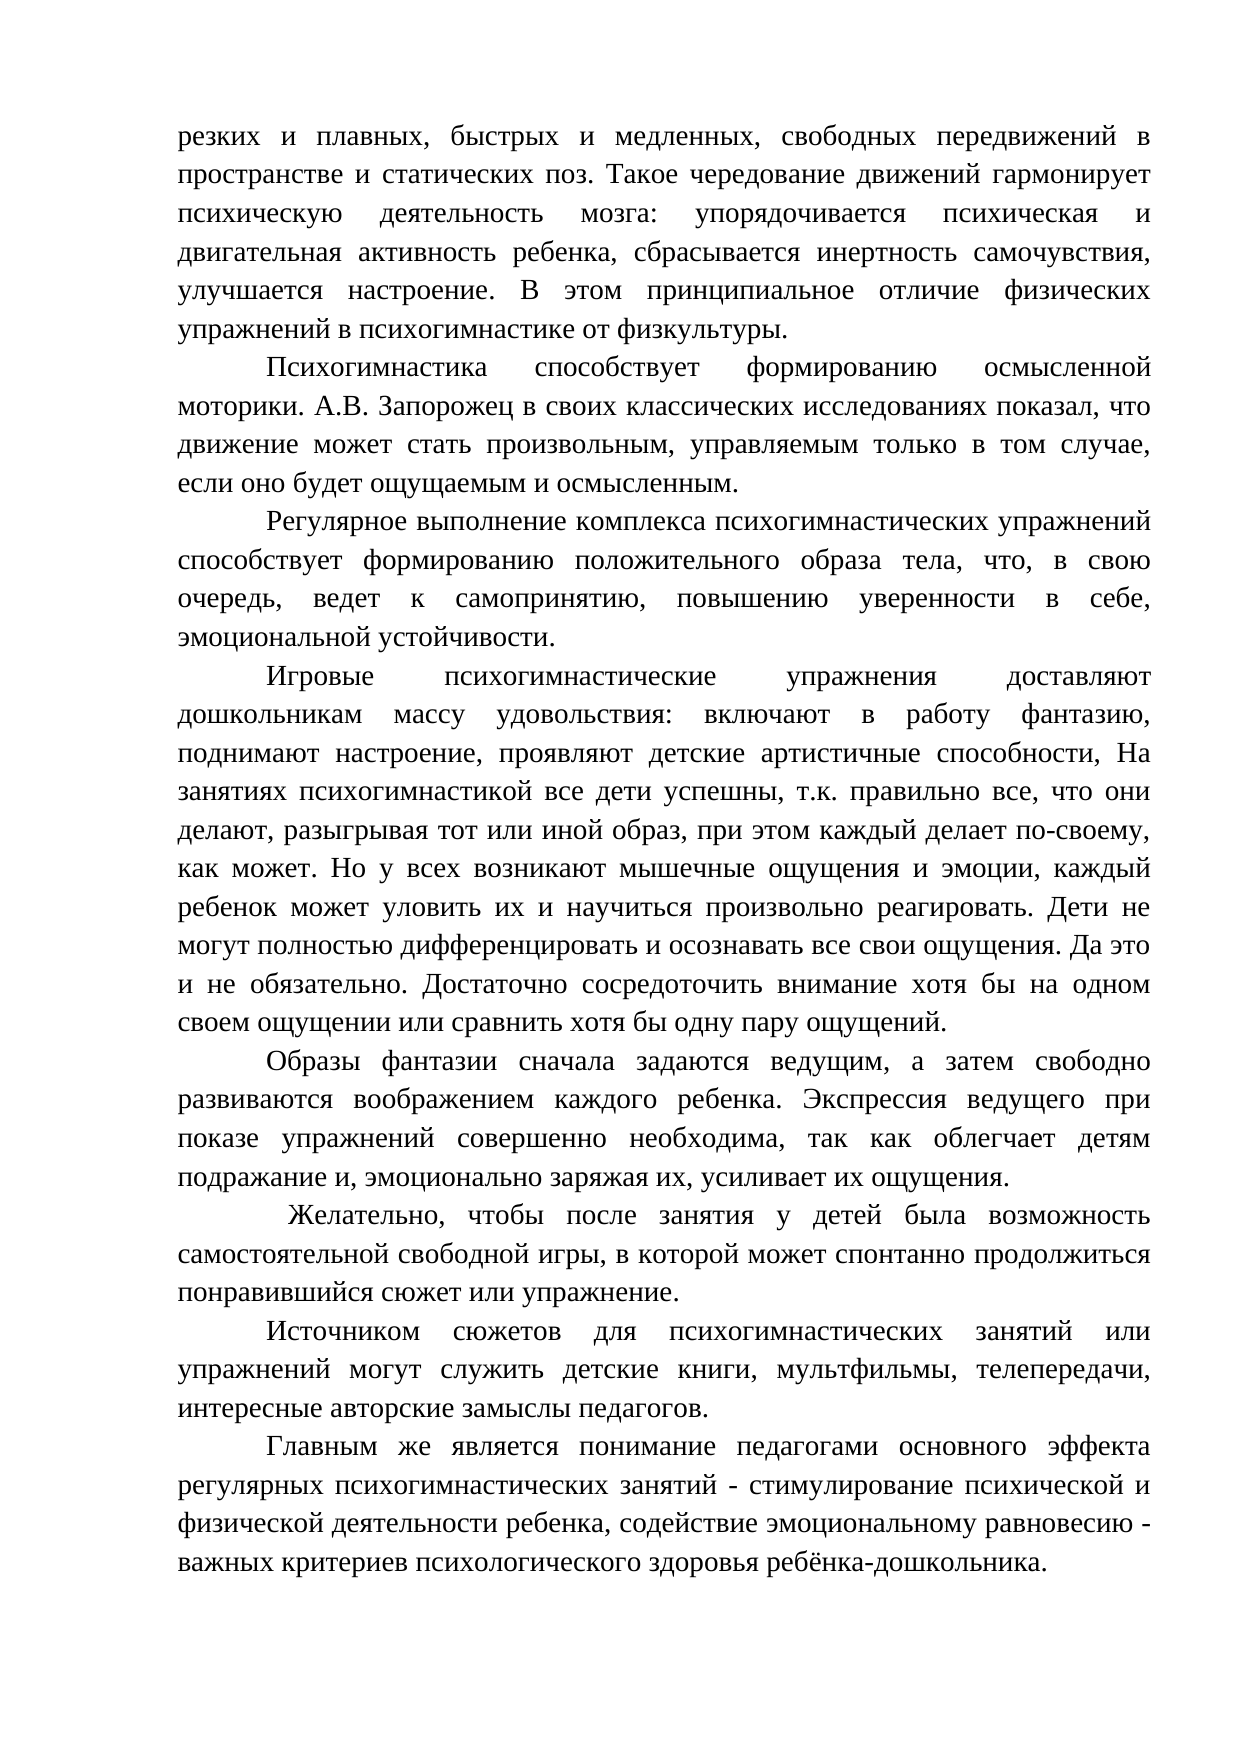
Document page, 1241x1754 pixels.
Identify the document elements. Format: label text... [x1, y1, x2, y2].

text Источником сюжетов для психогимнастических занятий или упражнений могут служить детские книги, мультфильмы, телепередачи, интересные авторские замыслы педагогов. [177, 1313, 1152, 1423]
text Образы фантазии сначала задаются ведущим, а затем свободно развиваются воображением каждого ребенка. Экспрессия ведущего при показе упражнений совершенно необходима, так как облегчает детям подражание и, эмоционально заряжая их, усиливает их ощущения. [177, 1043, 1152, 1192]
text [177, 118, 1152, 344]
text Желательно, чтобы после занятия у детей была возможность самостоятельной свободной игры, в которой может спонтанно продолжиться понравившийся сюжет или упражнение. [177, 1197, 1152, 1308]
text Главным же является понимание педагогами основного эффекта регулярных психогимнастических занятий - стимулирование психической и физической деятельности ребенка, содействие эмоциональному равновесию - важных критериев психологического здоровья ребёнка-дошкольника. [177, 1428, 1152, 1578]
text Игровые психогимнастические упражнения доставляют дошкольникам массу удовольствия: включают в работу фантазию, поднимают настроение, проявляют детские артистичные способности, На занятиях психогимнастикой все дети успешны, т.к. правильно все, что они делают, разыгрывая тот или иной образ, при этом каждый делает по-своему, как может. Но у всех возникают мышечные ощущения и эмоции, каждый ребенок может уловить их и научиться произвольно реагировать. Дети не могут полностью дифференцировать и осознавать все свои ощущения. Да это и не обязательно. Достаточно сосредоточить внимание хотя бы на одном своем ощущении или сравнить хотя бы одну пару ощущений. [177, 658, 1152, 1038]
text Психогимнастика способствует формированию осмысленной моторики. А.В. Запорожец в своих классических исследованиях показал, что движение может стать произвольным, управляемым только в том случае, если оно будет ощущаемым и осмысленным. [177, 349, 1152, 498]
text Регулярное выполнение комплекса психогимнастических упражнений способствует формированию положительного образа тела, что, в свою очередь, ведет к самопринятию, повышению уверенности в себе, эмоциональной устойчивости. [177, 503, 1152, 653]
